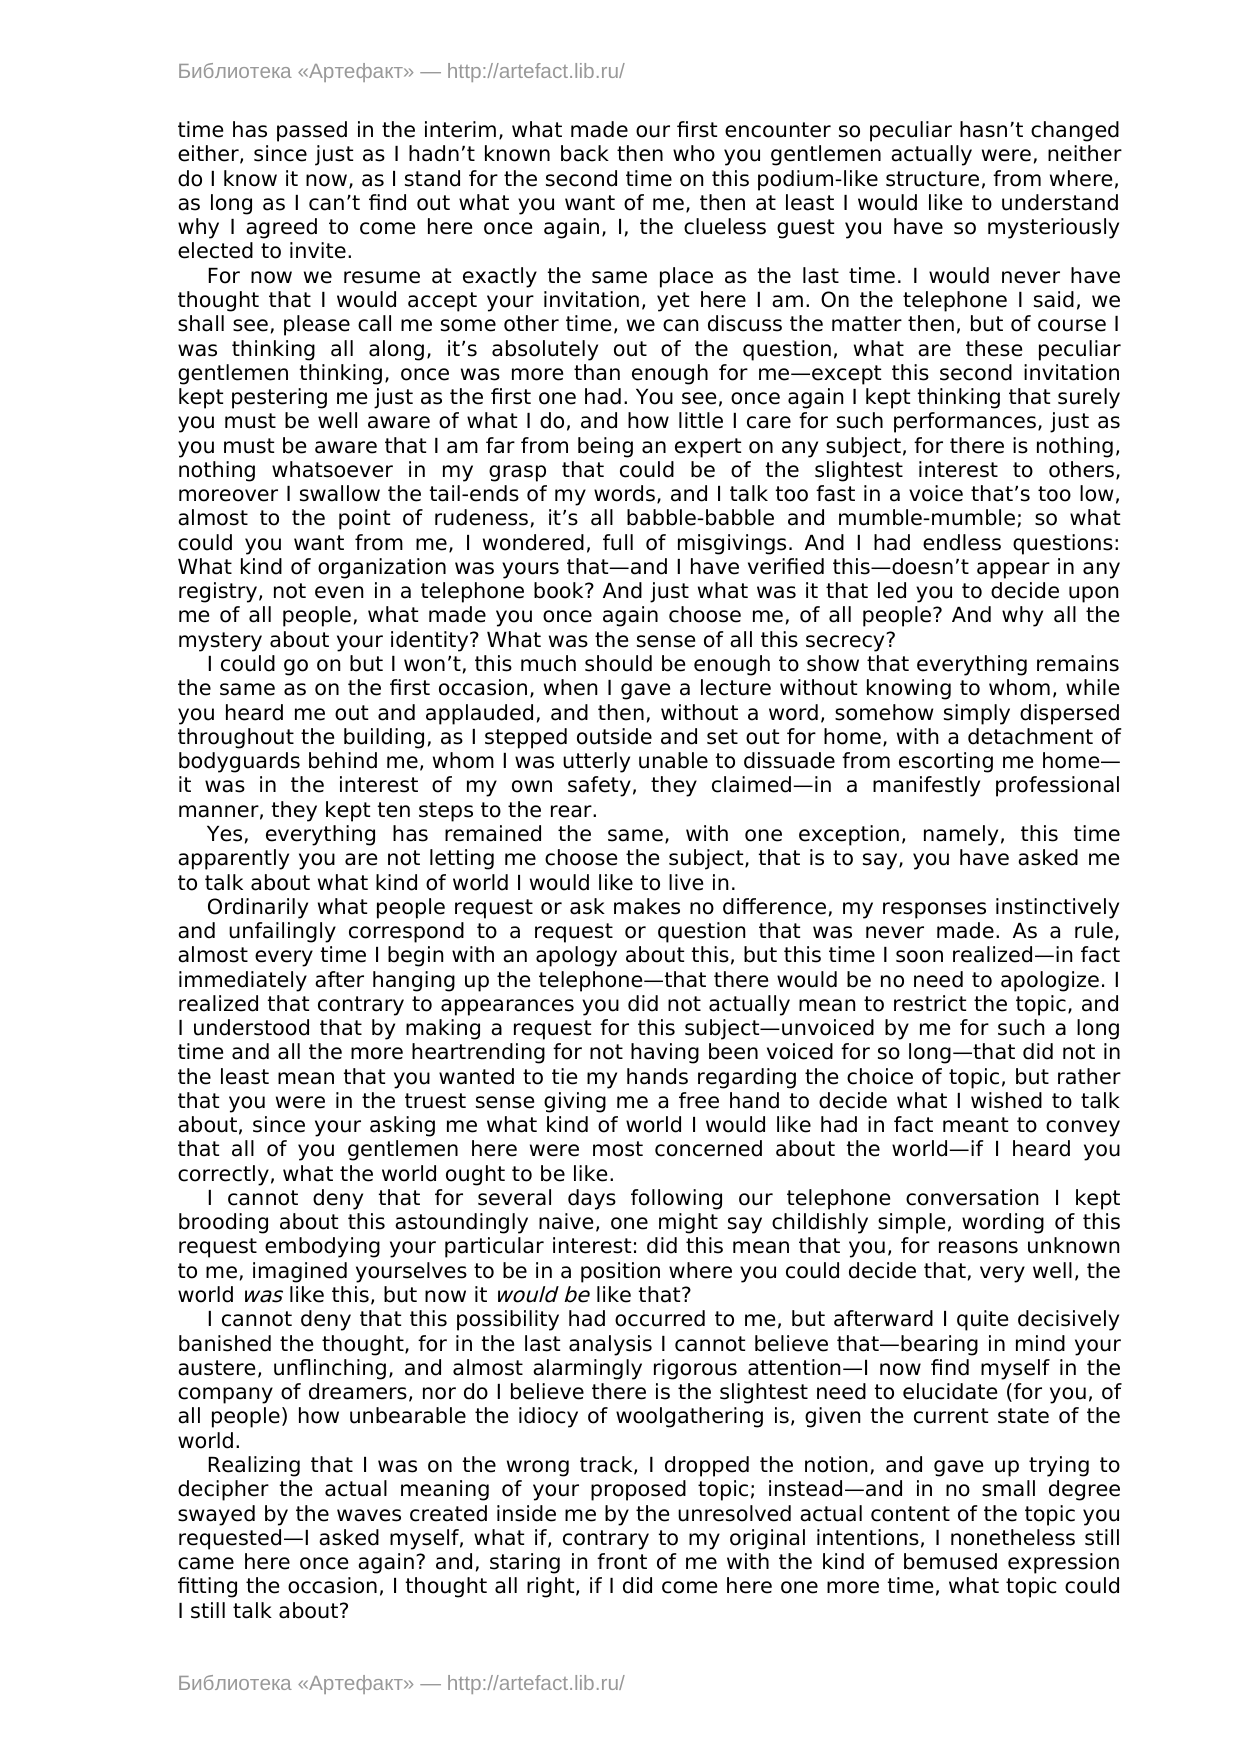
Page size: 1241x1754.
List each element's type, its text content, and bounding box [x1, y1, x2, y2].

text I cannot deny that for several days following our telephone conversation I kept brooding about this astoundingly naive, one might say childishly simple, wording of this request embodying your particular interest: did this mean that you, for reasons unknown to me, imagined yourselves to be in a position where you could decide that, very well, the world was like this, but now it would be like that? [177, 1186, 1122, 1307]
text Ordinarily what people request or ask makes no difference, my responses instinctively and unfailingly correspond to a request or question that was never made. As a rule, almost every time I begin with an apology about this, but this time I soon realized—in fact immediately after hanging up the telephone—that there would be no need to apologize. I realized that contrary to appearances you did not actually mean to restrict the topic, and I understood that by making a request for this subject—unvoiced by me for such a long time and all the more heartrending for not having been voiced for so long—that did not in the least mean that you wanted to tie my hands regarding the choice of topic, but rather that you were in the truest sense giving me a free hand to decide what I wished to talk about, since your asking me what kind of world I would like had in fact meant to convey that all of you gentlemen here were most concerned about the world—if I heard you correctly, what the world ought to be like. [177, 895, 1122, 1186]
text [177, 118, 1122, 264]
text I could go on but I won’t, this much should be enough to show that everything remains the same as on the first occasion, when I gave a lecture without knowing to whom, while you heard me out and applauded, and then, without a word, somehow simply dispersed throughout the building, as I stepped outside and set out for home, with a detachment of bodyguards behind me, whom I was utterly unable to dissuade from escorting me home—it was in the interest of my own safety, they claimed—in a manifestly professional manner, they kept ten steps to the rear. [177, 652, 1122, 822]
text I cannot deny that this possibility had occurred to me, but afterward I quite decisively banished the thought, for in the last analysis I cannot believe that—bearing in mind your austere, unflinching, and almost alarmingly rigorous attention—I now find myself in the company of dreamers, nor do I believe there is the slightest need to elucidate (for you, of all people) how unbearable the idiocy of woolgathering is, given the current state of the world. [177, 1307, 1122, 1453]
text Yes, everything has remained the same, with one exception, namely, this time apparently you are not letting me choose the subject, that is to say, you have asked me to talk about what kind of world I would like to live in. [177, 822, 1122, 895]
text Realizing that I was on the wrong track, I dropped the notion, and gave up trying to decipher the actual meaning of your proposed topic; instead—and in no small degree swayed by the waves created inside me by the unresolved actual content of the topic you requested—I asked myself, what if, contrary to my original intentions, I nonetheless still came here once again? and, staring in front of me with the kind of bemused expression fitting the occasion, I thought all right, if I did come here one more time, what topic could I still talk about? [177, 1453, 1122, 1623]
text For now we resume at exactly the same place as the last time. I would never have thought that I would accept your invitation, yet here I am. On the telephone I said, we shall see, please call me some other time, we can discuss the matter then, but of course I was thinking all along, it’s absolutely out of the question, what are these peculiar gentlemen thinking, once was more than enough for me—except this second invitation kept pestering me just as the first one had. You see, once again I kept thinking that surely you must be well aware of what I do, and how little I care for such performances, just as you must be aware that I am far from being an expert on any subject, for there is nothing, nothing whatsoever in my grasp that could be of the slightest interest to others, moreover I swallow the tail-ends of my words, and I talk too fast in a voice that’s too low, almost to the point of rudeness, it’s all babble-babble and mumble-mumble; so what could you want from me, I wondered, full of misgivings. And I had endless questions: What kind of organization was yours that—and I have verified this—doesn’t appear in any registry, not even in a telephone book? And just what was it that led you to decide upon me of all people, what made you once again choose me, of all people? And why all the mystery about your identity? What was the sense of all this secrecy? [177, 264, 1122, 652]
